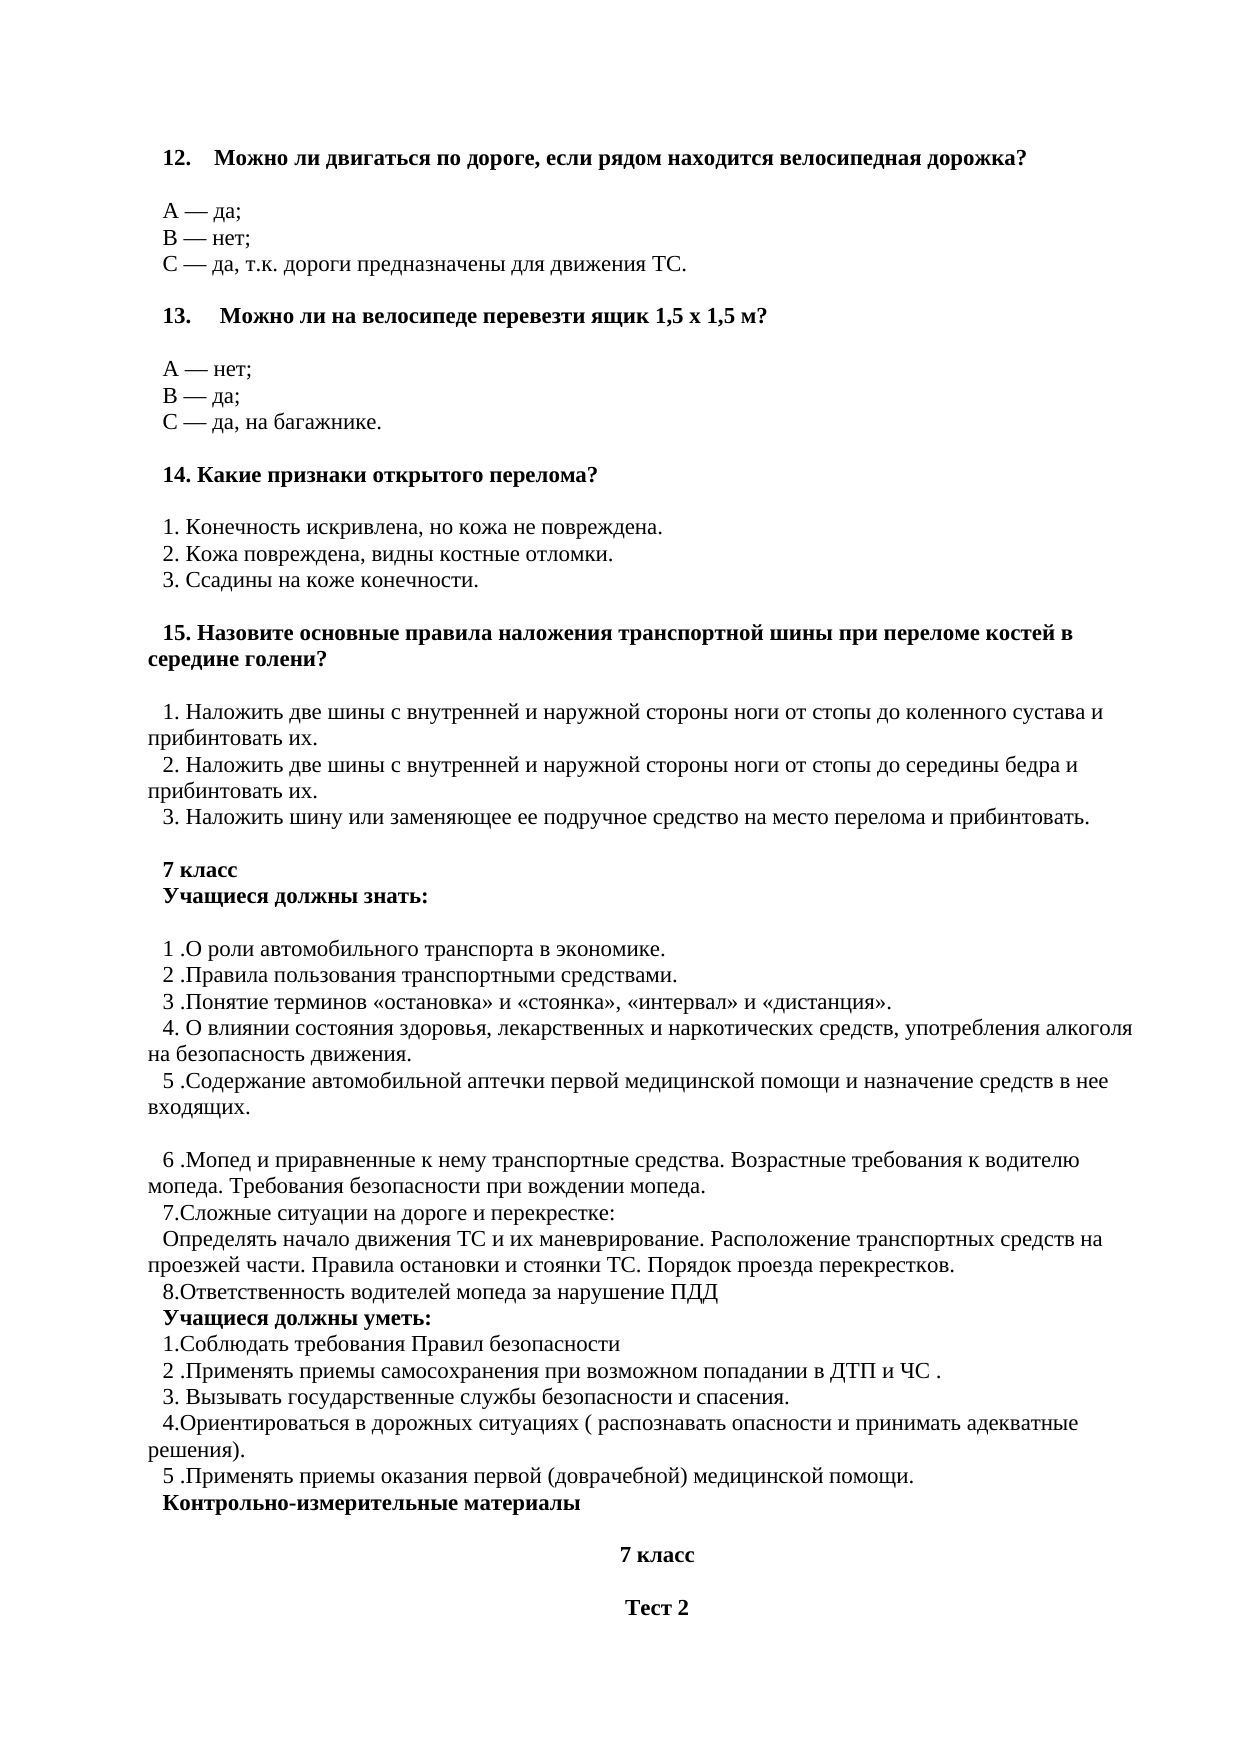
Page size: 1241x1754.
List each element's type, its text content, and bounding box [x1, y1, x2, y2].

text 1 .О роли автомобильного транспорта в экономике. [148, 935, 1152, 961]
text 3 .Понятие терминов «остановка» и «стоянка», «интервал» и «дистанция». [148, 988, 1152, 1014]
text 3. Ссадины на коже конечности. [148, 566, 1152, 592]
text С — да, на багажнике. [148, 408, 1152, 434]
text 2 .Правила пользования транспортными средствами. [148, 961, 1152, 988]
text 3. Наложить шину или заменяющее ее подручное средство на место перелома и прибинтовать. [148, 803, 1152, 830]
text 1. Конечность искривлена, но кожа не повреждена. [148, 513, 1152, 540]
text 12. Можно ли двигаться по дороге, если рядом находится велосипедная дорожка? [148, 144, 1152, 171]
text 1.Соблюдать требования Правил безопасности [148, 1330, 1152, 1357]
text 5 .Применять приемы оказания первой (доврачебной) медицинской помощи. [148, 1462, 1152, 1488]
text В — да; [148, 382, 1152, 408]
text А — нет; [148, 355, 1152, 382]
text 3. Вызывать государственные службы безопасности и спасения. [148, 1383, 1152, 1409]
text 8.Ответственность водителей мопеда за нарушение ПДД [148, 1278, 1152, 1304]
text Тест 2 [148, 1594, 1152, 1620]
text 7 класс [148, 856, 1152, 882]
text Учащиеся должны уметь: [148, 1304, 1152, 1330]
text 1. Наложить две шины с внутренней и наружной стороны ноги от стопы до коленного сустава и прибинтовать их. [148, 698, 1152, 751]
text Контрольно-измерительные материалы [148, 1488, 1152, 1515]
text 14. Какие признаки открытого перелома? [148, 461, 1152, 487]
text 5 .Содержание автомобильной аптечки первой медицинской помощи и назначение средств в нее входящих. [148, 1067, 1152, 1119]
text А — да; [148, 197, 1152, 223]
text 4. О влиянии состояния здоровья, лекарственных и наркотических средств, употребления алкоголя на безопасность движения. [148, 1014, 1152, 1067]
text 7 класс [148, 1541, 1152, 1568]
text Учащиеся должны знать: [148, 882, 1152, 909]
text 13. Можно ли на велосипеде перевезти ящик 1,5 х 1,5 м? [148, 303, 1152, 329]
text 2. Наложить две шины с внутренней и наружной стороны ноги от стопы до середины бедра и прибинтовать их. [148, 751, 1152, 803]
text 2. Кожа повреждена, видны костные отломки. [148, 540, 1152, 566]
text Определять начало движения ТС и их маневрирование. Расположение транспортных средств на проезжей части. Правила остановки и стоянки ТС. Порядок проезда перекрестков. [148, 1225, 1152, 1278]
text 4.Ориентироваться в дорожных ситуациях ( распознавать опасности и принимать адекватные решения). [148, 1409, 1152, 1462]
text 2 .Применять приемы самосохранения при возможном попадании в ДТП и ЧС . [148, 1357, 1152, 1383]
text 7.Сложные ситуации на дороге и перекрестке: [148, 1199, 1152, 1225]
text С — да, т.к. дороги предназначены для движения ТС. [148, 250, 1152, 276]
text 6 .Мопед и приравненные к нему транспортные средства. Возрастные требования к водителю мопеда. Требования безопасности при вождении мопеда. [148, 1146, 1152, 1199]
text В — нет; [148, 223, 1152, 250]
text 15. Назовите основные правила наложения транспортной шины при переломе костей в середине голени? [148, 619, 1152, 672]
